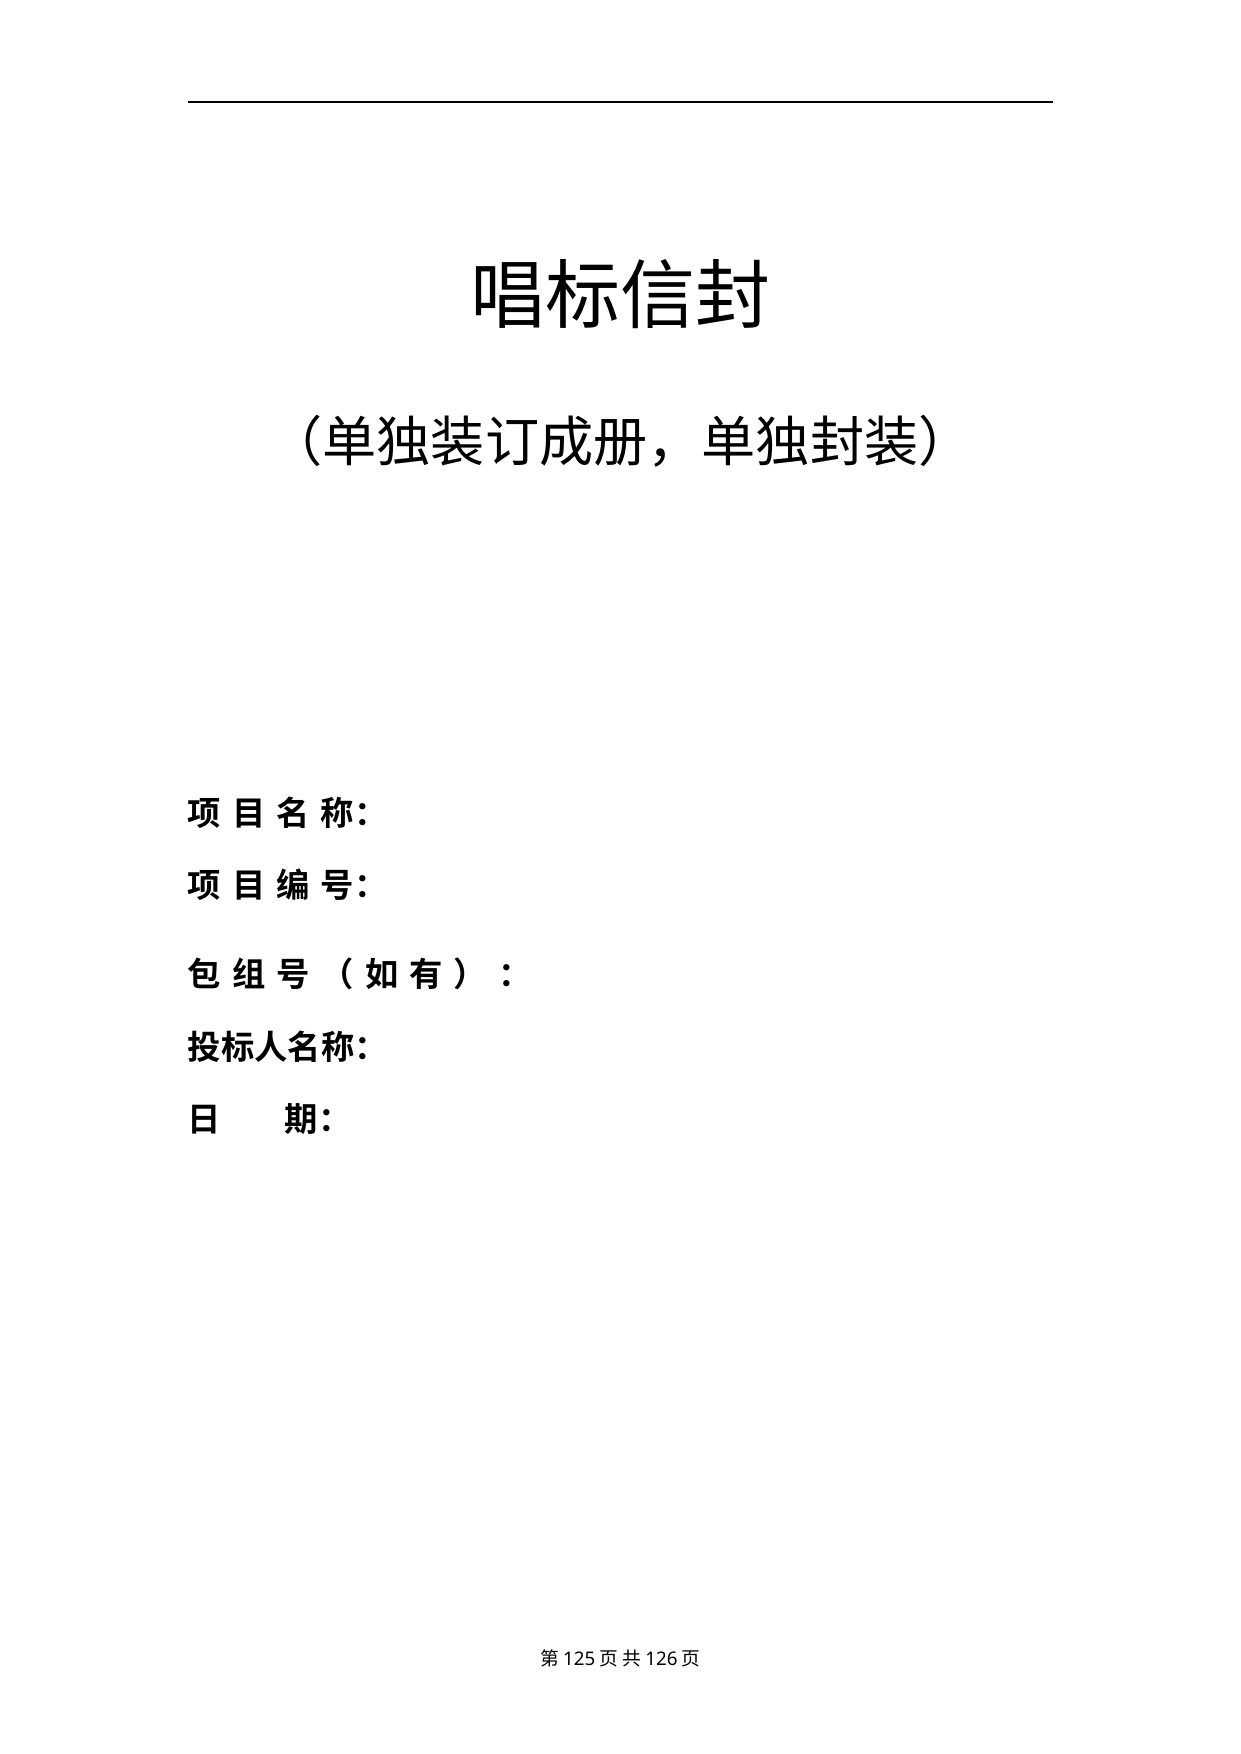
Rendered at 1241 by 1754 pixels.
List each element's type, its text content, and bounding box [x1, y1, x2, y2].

text 唱标信封 [187, 236, 1053, 344]
text 投标人名称： [187, 1020, 1053, 1069]
text 日 期： [187, 1093, 1053, 1141]
text 项目编号： [187, 859, 1053, 907]
text （单独装订成册，单独封装） [187, 398, 1053, 477]
text 包组号（如有）： [187, 948, 1053, 996]
text 项目名称： [187, 787, 1053, 835]
